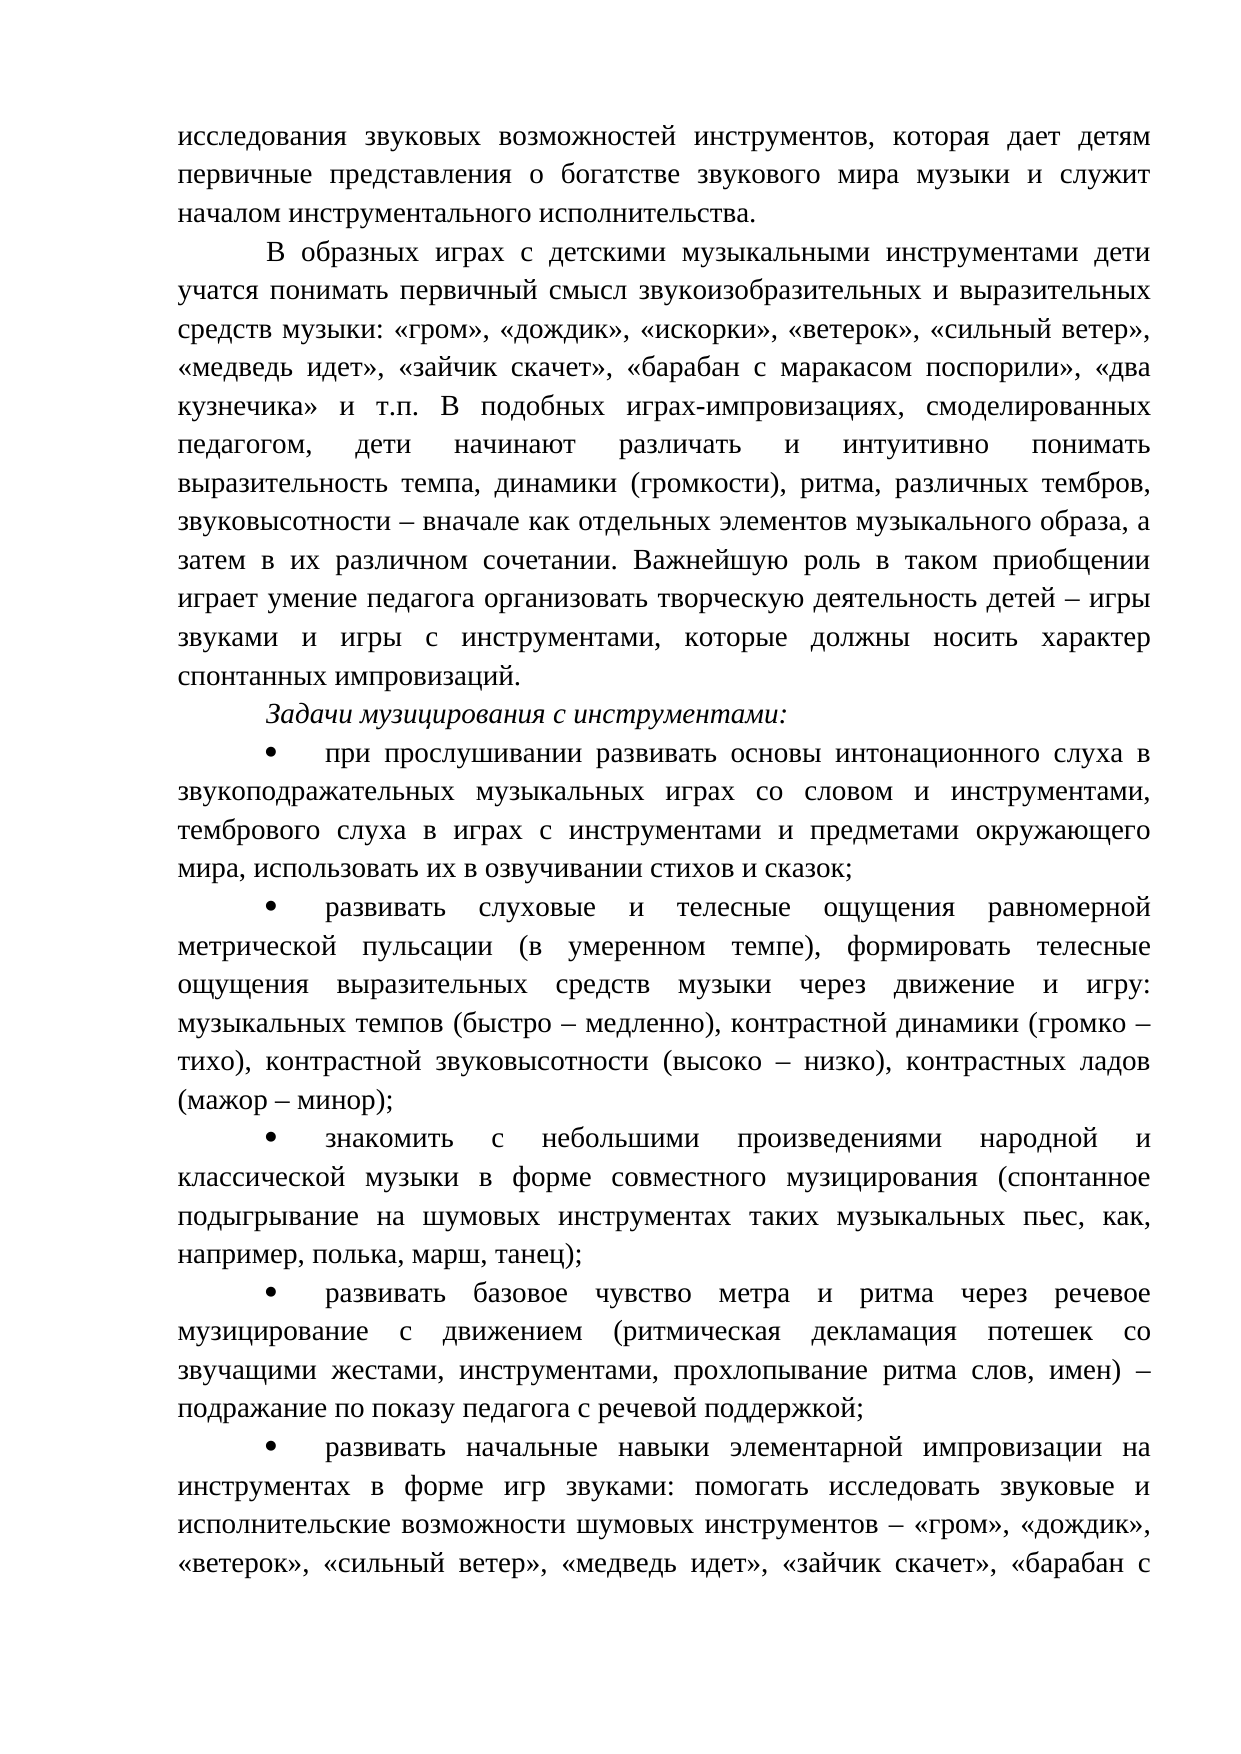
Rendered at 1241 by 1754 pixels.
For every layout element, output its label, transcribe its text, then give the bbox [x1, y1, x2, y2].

list при прослушивании развивать основы интонационного слуха в звукоподражательных музыкальных играх со словом и инструментами, тембрового слуха в играх с инструментами и предметами окружающего мира, использовать их в озвучивании стихов и сказок; [177, 735, 1152, 884]
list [177, 1429, 1152, 1578]
list развивать базовое чувство метра и ритма через речевое музицирование с движением (ритмическая декламация потешек со звучащими жестами, инструментами, прохлопывание ритма слов, имен) – подражание по показу педагога с речевой поддержкой; [177, 1275, 1152, 1424]
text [177, 118, 1152, 229]
list развивать слуховые и телесные ощущения равномерной метрической пульсации (в умеренном темпе), формировать телесные ощущения выразительных средств музыки через движение и игру: музыкальных темпов (быстро – медленно), контрастной динамики (громко – тихо), контрастной звуковысотности (высоко – низко), контрастных ладов (мажор – минор); [177, 889, 1152, 1115]
text В образных играх с детскими музыкальными инструментами дети учатся понимать первичный смысл звукоизобразительных и выразительных средств музыки: «гром», «дождик», «искорки», «ветерок», «сильный ветер», «медведь идет», «зайчик скачет», «барабан с маракасом поспорили», «два кузнечика» и т.п. В подобных играх-импровизациях, смоделированных педагогом, дети начинают различать и интуитивно понимать выразительность темпа, динамики (громкости), ритма, различных тембров, звуковысотности – вначале как отдельных элементов музыкального образа, а затем в их различном сочетании. Важнейшую роль в таком приобщении играет умение педагога организовать творческую деятельность детей – игры звуками и игры с инструментами, которые должны носить характер спонтанных импровизаций. [177, 234, 1152, 691]
text Задачи музицирования с инструментами: [177, 696, 1152, 730]
list знакомить с небольшими произведениями народной и классической музыки в форме совместного музицирования (спонтанное подыгрывание на шумовых инструментах таких музыкальных пьес, как, например, полька, марш, танец); [177, 1120, 1152, 1270]
